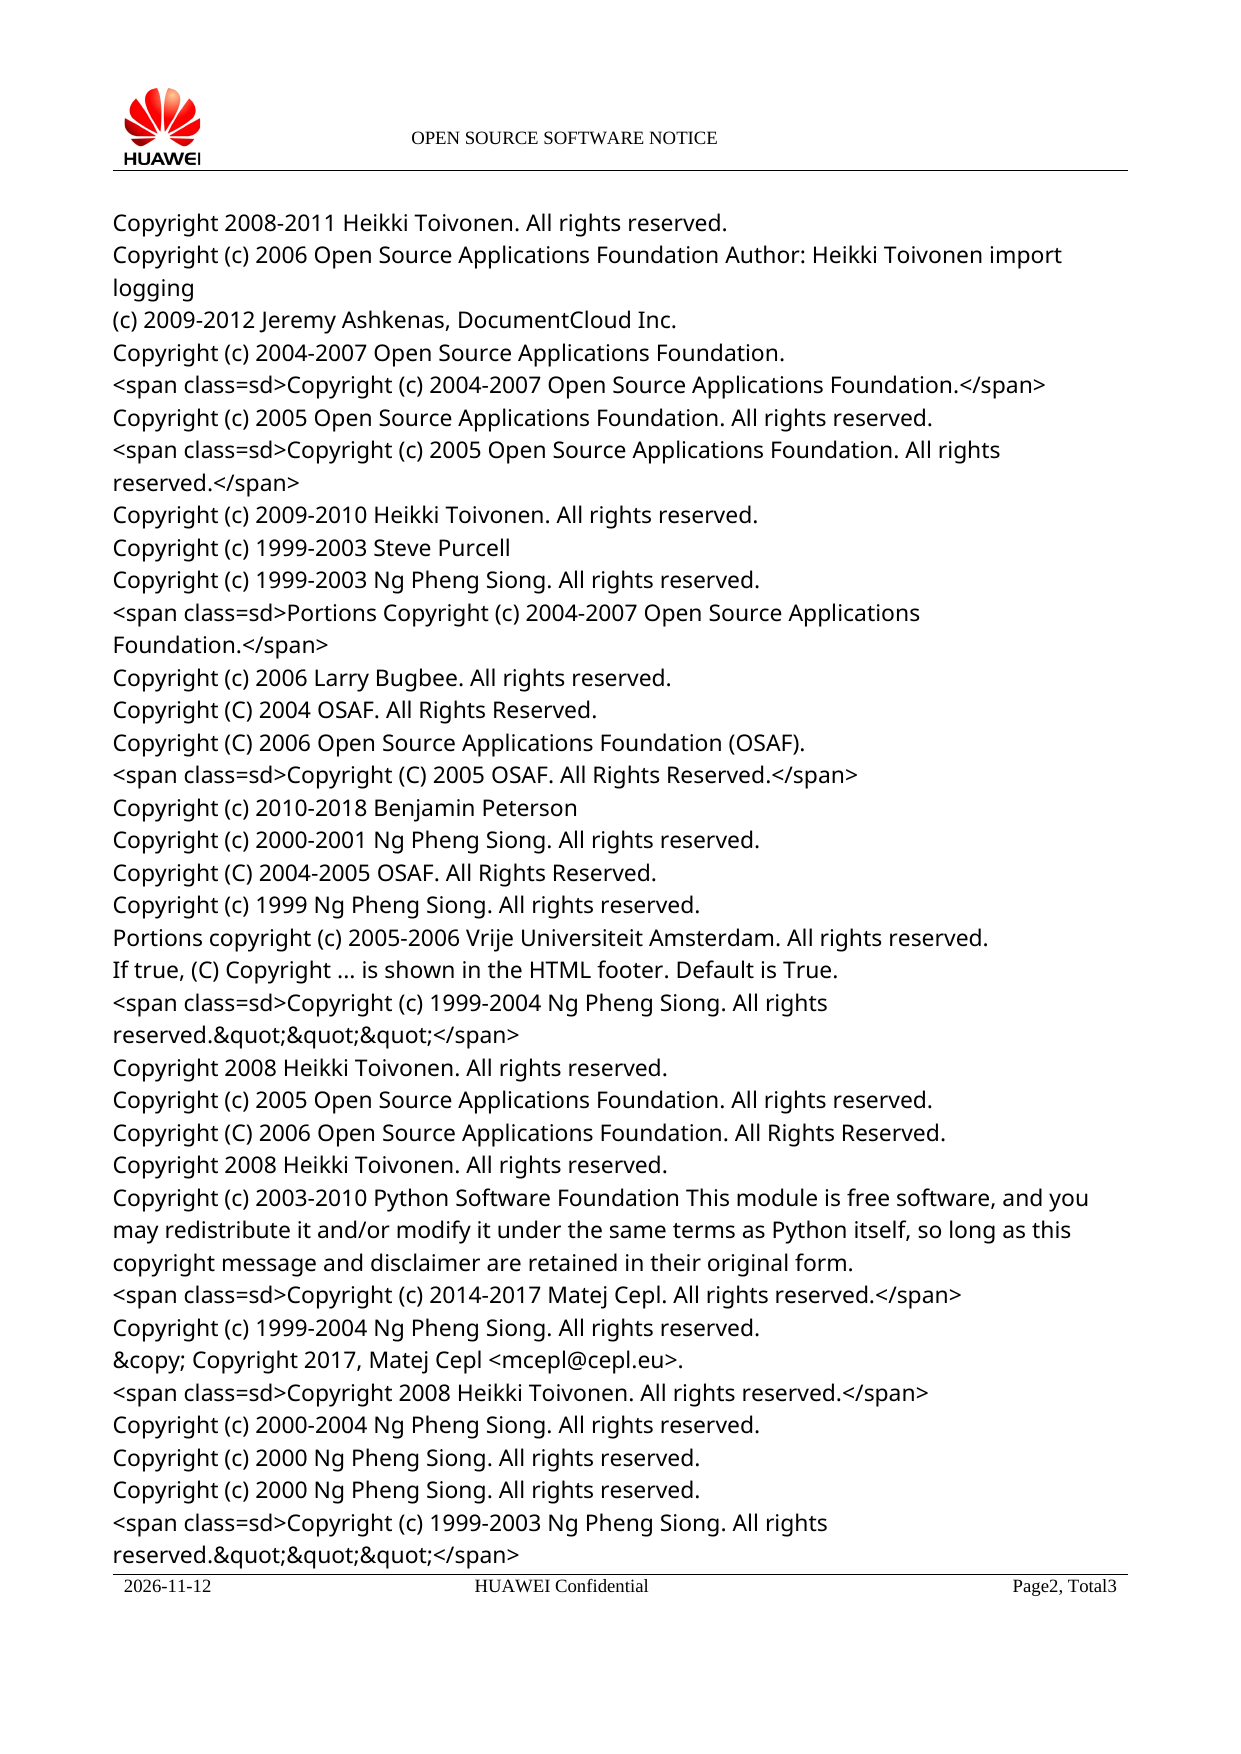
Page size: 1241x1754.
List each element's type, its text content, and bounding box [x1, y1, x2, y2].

picture [124, 88, 201, 165]
